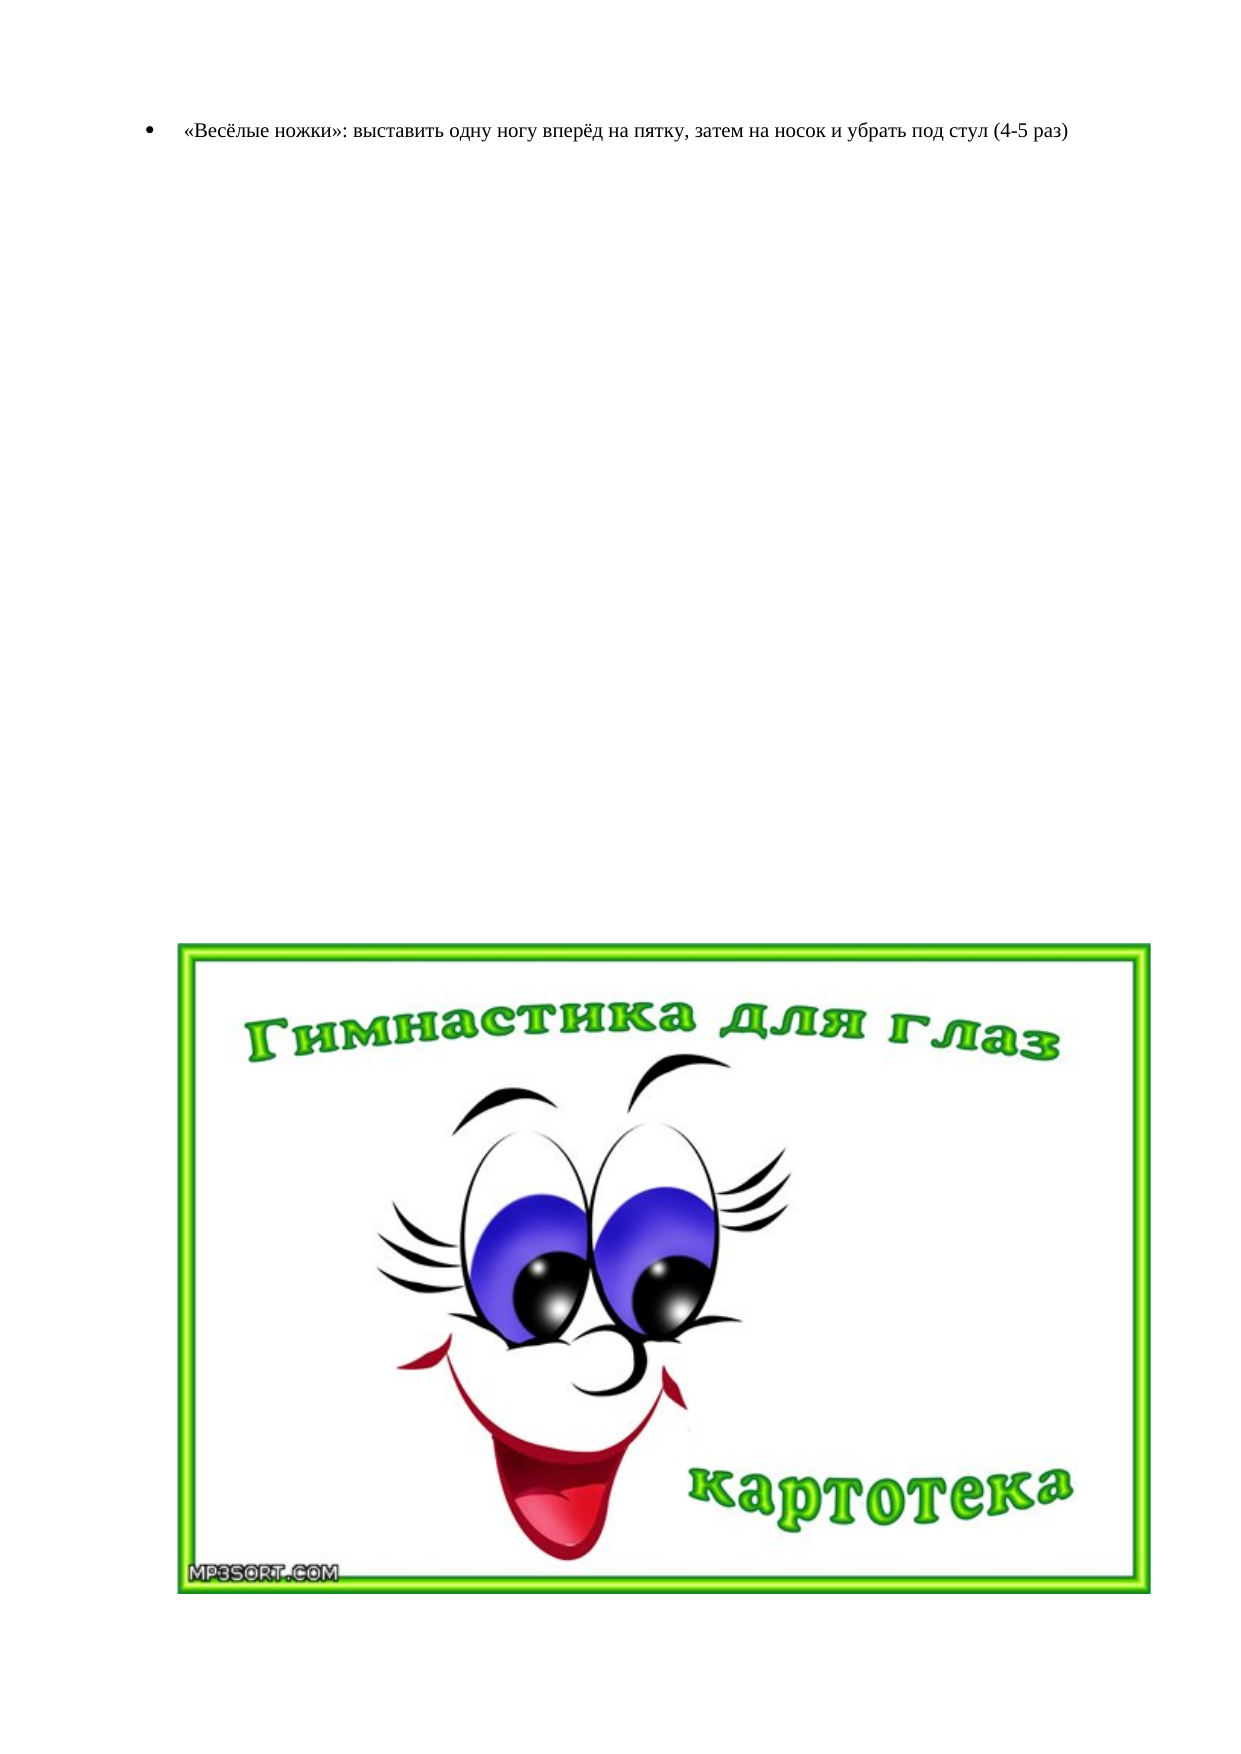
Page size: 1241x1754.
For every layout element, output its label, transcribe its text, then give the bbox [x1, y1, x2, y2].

picture [177, 943, 1151, 1594]
list «Весёлые ножки»: выставить одну ногу вперёд на пятку, затем на носок и убрать под стул (4-5 раз) [146, 118, 1145, 142]
